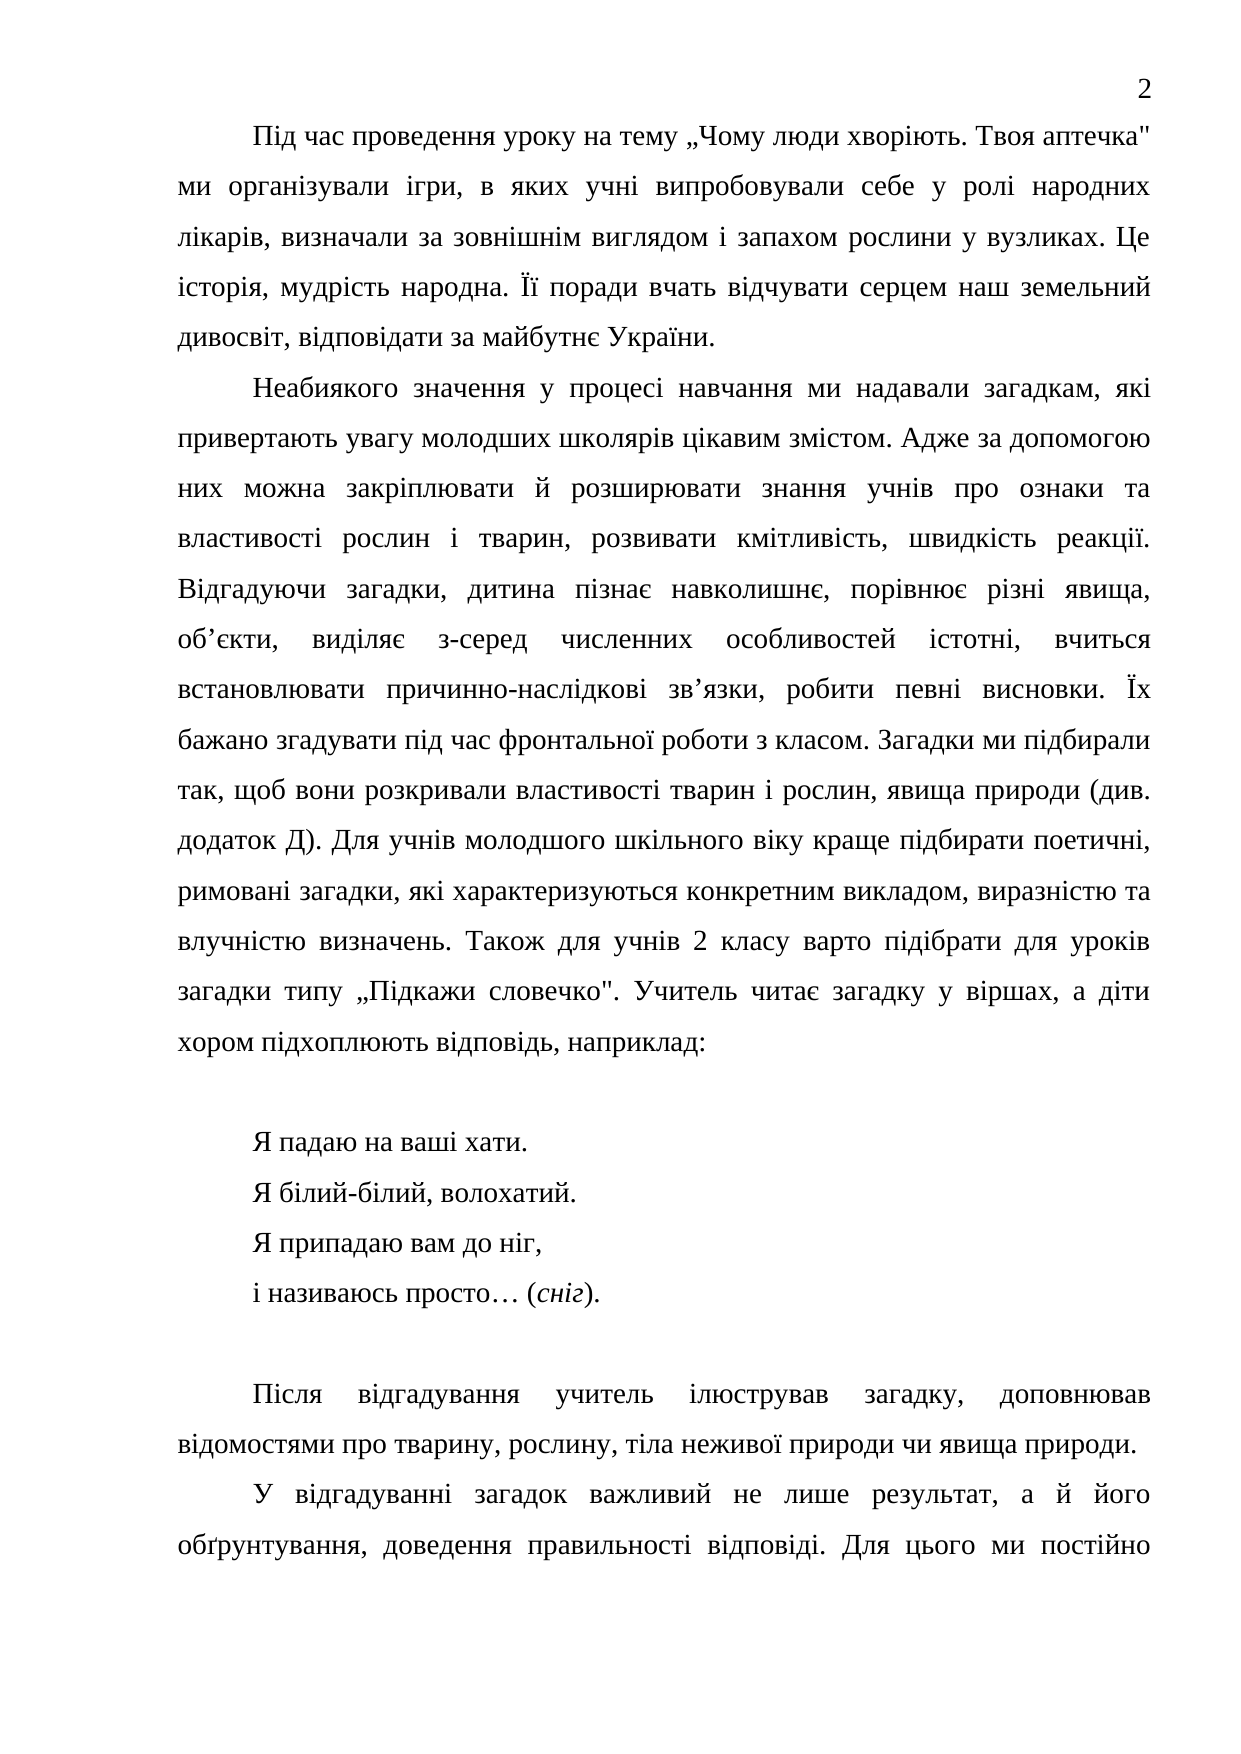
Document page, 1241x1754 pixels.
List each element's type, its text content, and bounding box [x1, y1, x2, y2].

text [177, 1477, 1152, 1560]
text Я білий-білий, волохатий. [177, 1175, 1152, 1208]
text Неабиякого значення у процесі навчання ми надавали загадкам, які привертають увагу молодших школярів цікавим змістом. Адже за допомогою них можна закріплювати й розширювати знання учнів про ознаки та властивості рослин і тварин, розвивати кмітливість, швидкість реакції. Відгадуючи загадки, дитина пізнає навколишнє, порівнює різні явища, об’єкти, виділяє з-серед численних особливостей істотні, вчиться встановлювати причинно-наслідкові зв’язки, робити певні висновки. Їх бажано згадувати під час фронтальної роботи з класом. Загадки ми підбирали так, щоб вони розкривали властивості тварин і рослин, явища природи (див. додаток Д). Для учнів молодшого шкільного віку краще підбирати поетичні, римовані загадки, які характеризуються конкретним викладом, виразністю та влучністю визначень. Також для учнів 2 класу варто підібрати для уроків загадки типу „Підкажи словечко". Учитель читає загадку у віршах, а діти хором підхоплюють відповідь, наприклад: [177, 370, 1152, 1057]
text Я припадаю вам до ніг, [177, 1225, 1152, 1258]
text і називаюсь просто… (сніг). [177, 1275, 1152, 1309]
text Після відгадування учитель ілюстрував загадку, доповнював відомостями про тварину, рослину, тіла неживої природи чи явища природи. [177, 1376, 1152, 1460]
text Під час проведення уроку на тему „Чому люди хворіють. Твоя аптечка" ми організували ігри, в яких учні випробовували себе у ролі народних лікарів, визначали за зовнішнім виглядом і запахом рослини у вузликах. Це історія, мудрість народна. Її поради вчать відчувати серцем наш земельний дивосвіт, відповідати за майбутнє України. [177, 118, 1152, 353]
text Я падаю на ваші хати. [177, 1124, 1152, 1158]
